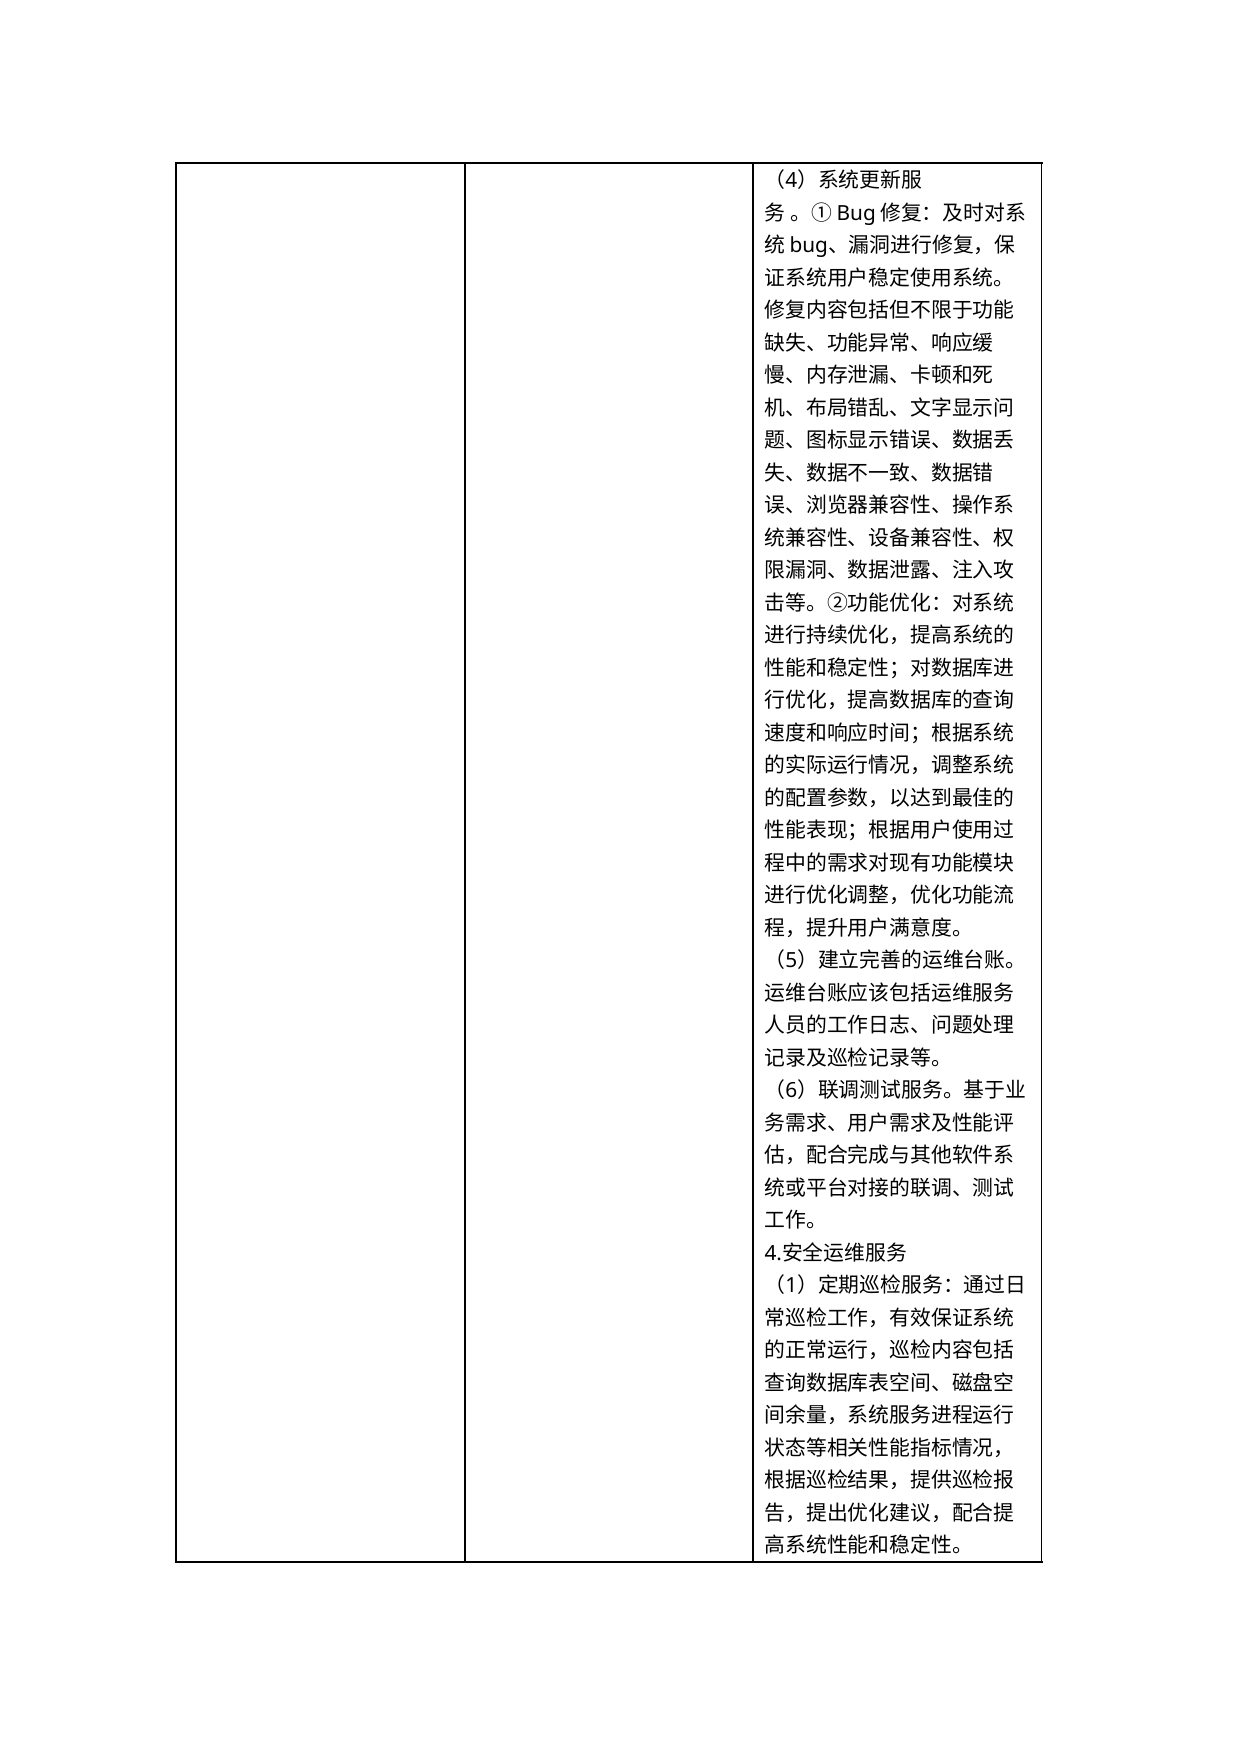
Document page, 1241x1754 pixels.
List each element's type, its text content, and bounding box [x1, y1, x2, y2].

table_cell [466, 164, 752, 1561]
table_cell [754, 164, 1041, 1561]
table_cell 1 [177, 164, 464, 1561]
